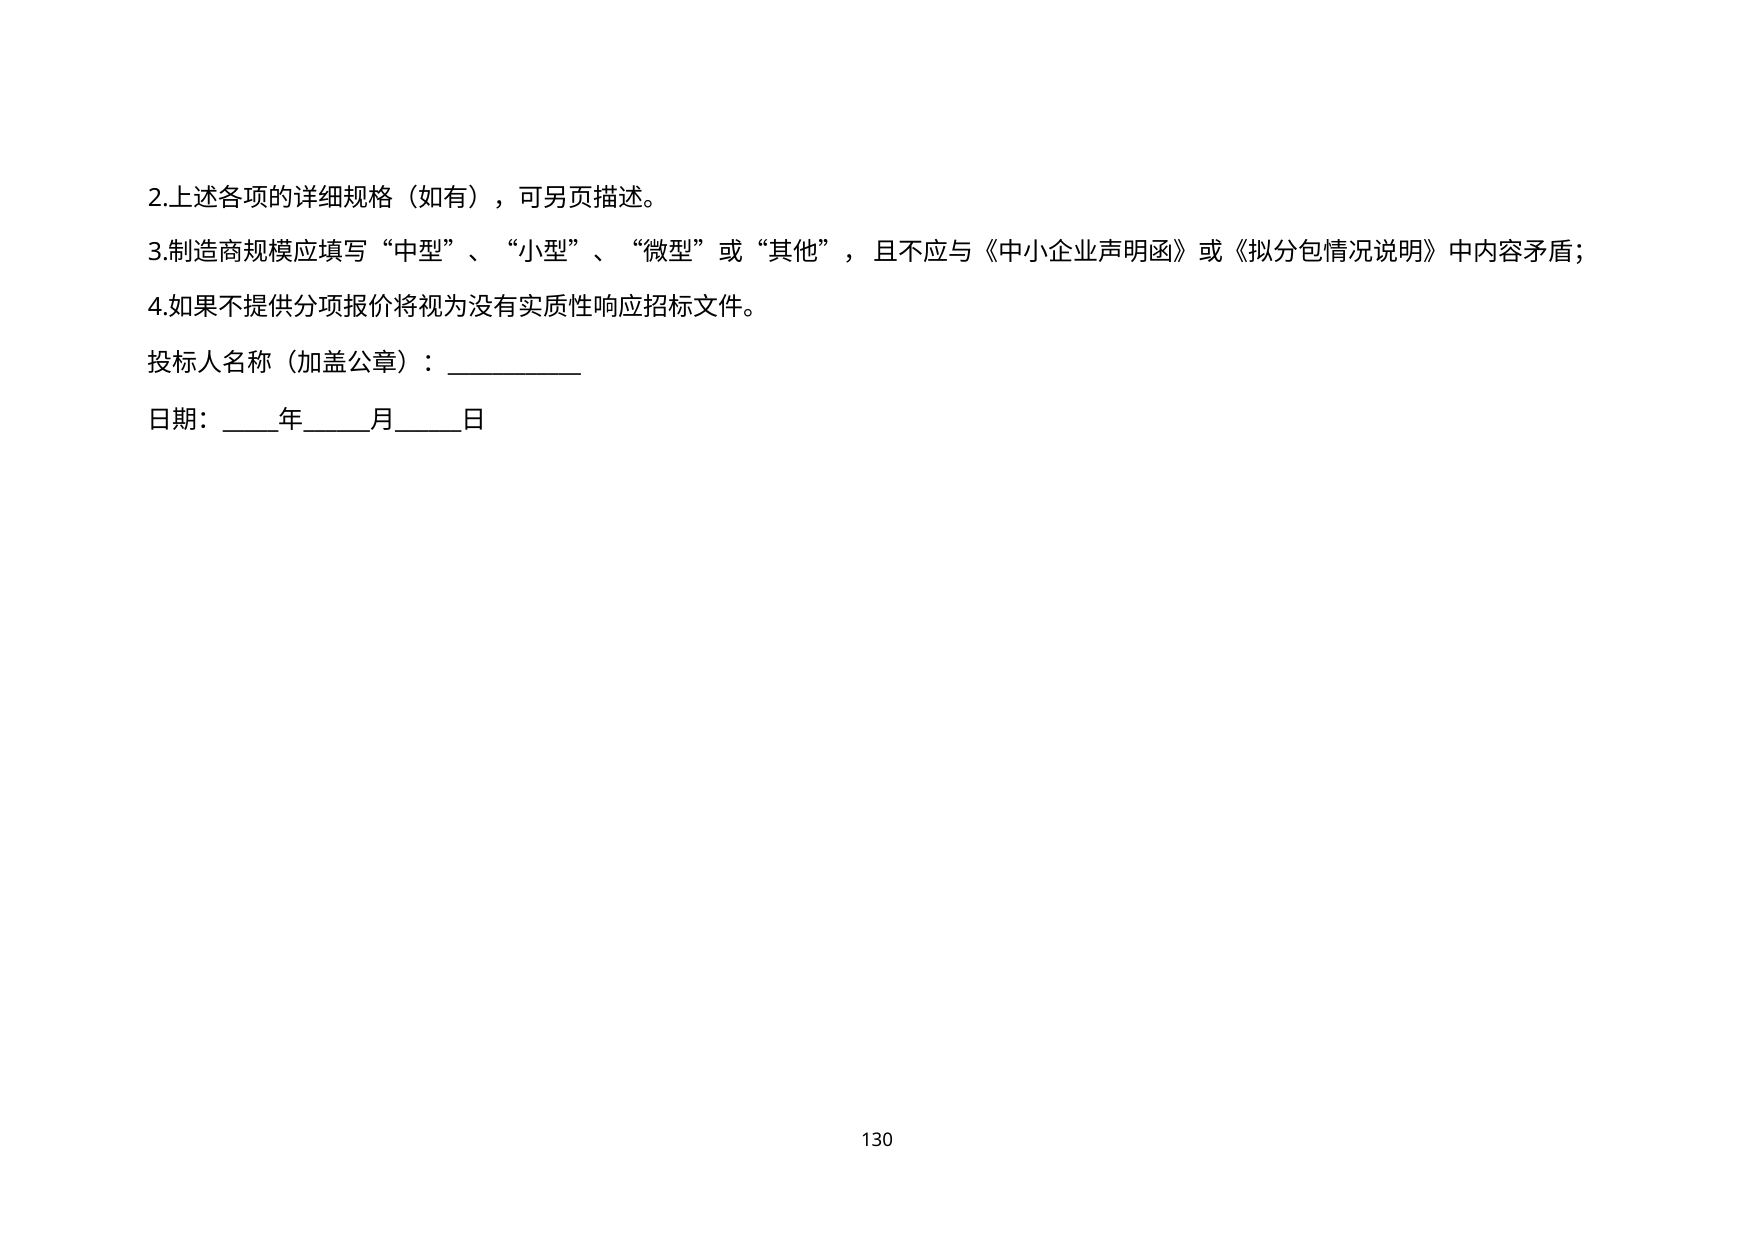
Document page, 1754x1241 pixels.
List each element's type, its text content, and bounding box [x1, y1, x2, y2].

text 3.制造商规模应填写“中型”、“小型”、“微型”或“其他”， 且不应与《中小企业声明函》或《拟分包情况说明》中内容矛盾； [148, 232, 1606, 268]
text 2.上述各项的详细规格（如有），可另页描述。 [148, 177, 1606, 213]
text 4.如果不提供分项报价将视为没有实质性响应招标文件。 [148, 286, 1606, 322]
text 日期：_____年______月______日 [148, 400, 1606, 436]
text 投标人名称（加盖公章）：____________ [148, 343, 1606, 379]
